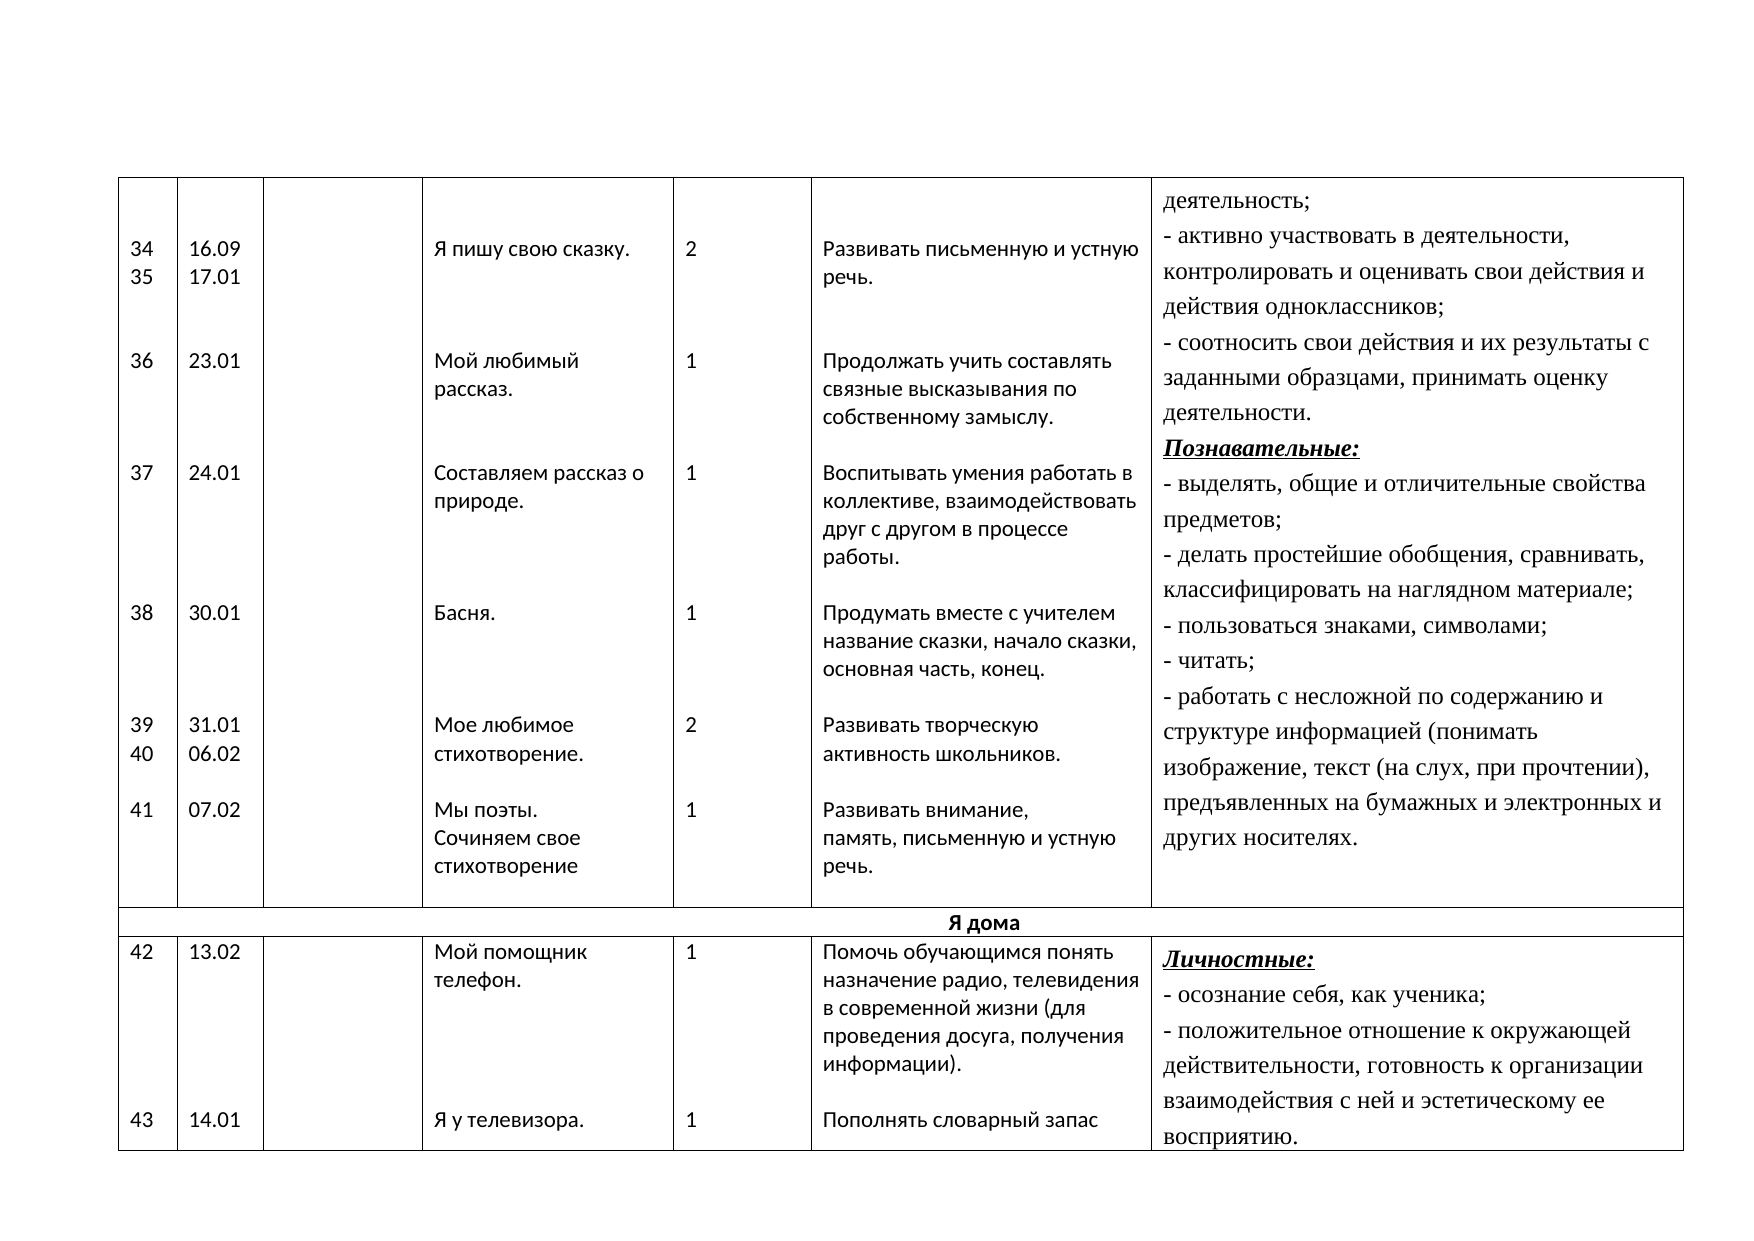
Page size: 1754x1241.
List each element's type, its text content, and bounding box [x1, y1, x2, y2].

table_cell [423, 937, 673, 1150]
table_cell 42 43 44 45 46 47 [119, 937, 177, 1150]
table_cell [264, 937, 422, 1150]
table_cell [812, 937, 1151, 1150]
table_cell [178, 178, 263, 907]
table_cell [178, 937, 263, 1150]
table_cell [1152, 178, 1683, 907]
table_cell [119, 178, 177, 907]
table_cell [423, 178, 673, 907]
table_cell [264, 178, 422, 907]
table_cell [1152, 937, 1683, 1150]
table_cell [674, 178, 811, 907]
table_cell Я дома [119, 908, 1683, 936]
table_cell 1 1 1 1 1 1 [674, 937, 811, 1150]
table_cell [812, 178, 1151, 907]
